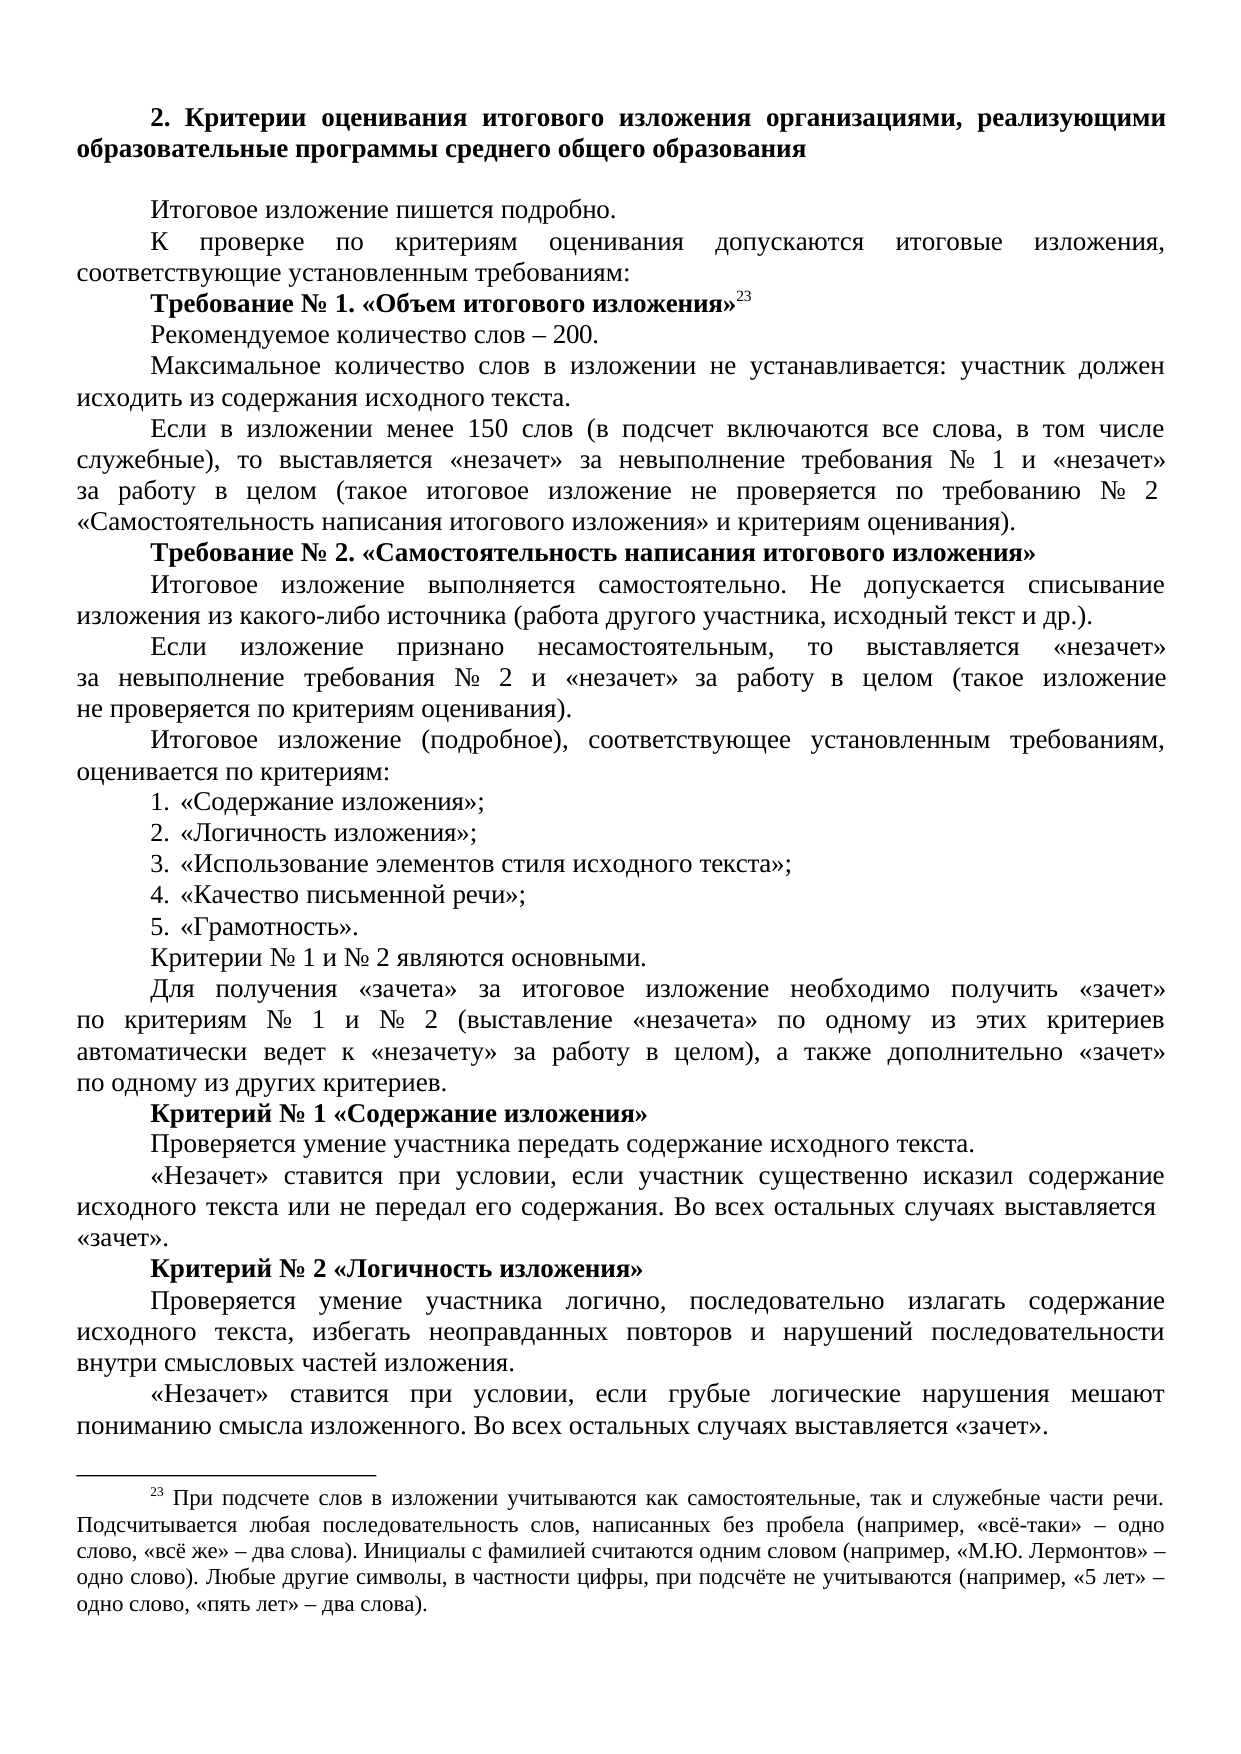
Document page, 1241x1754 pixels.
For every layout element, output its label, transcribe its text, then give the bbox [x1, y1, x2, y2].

text К проверке по критериям оценивания допускаются итоговые изложения, соответствующие установленным требованиям: [76, 225, 1166, 287]
text Максимальное количество слов в изложении не устанавливается: участник должен исходить из содержания исходного текста. [76, 349, 1167, 412]
list «Логичность изложения»; [150, 817, 1181, 848]
text «Незачет» ставится при условии, если грубые логические нарушения мешают пониманию смысла изложенного. Во всех остальных случаях выставляется «зачет». [76, 1378, 1166, 1440]
text «зачет». [76, 1222, 1181, 1253]
text Если в изложении менее 150 слов (в подсчет включаются все слова, в том числе служебные), то выставляется «незачет» за невыполнение требования № 1 и «незачет» за работу в целом (такое итоговое изложение не проверяется по требованию № 2 [76, 412, 1167, 505]
text Проверяется умение участника передать содержание исходного текста. [150, 1128, 1181, 1159]
text 23 При подсчете слов в изложении учитываются как самостоятельные, так и служебные части речи. Подсчитывается любая последовательность слов, написанных без пробела (например, «всё-таки» – одно слово, «всё же» – два слова). Инициалы с фамилией считаются одним словом (например, «М.Ю. Лермонтов» – одно слово). Любые другие символы, в частности цифры, при подсчёте не учитываются (например, «5 лет» – одно слово, «пять лет» – два слова). [76, 1484, 1166, 1616]
text «Самостоятельность написания итогового изложения» и критериям оценивания). [76, 505, 1181, 536]
text Критерий № 1 «Содержание изложения» [150, 1097, 1181, 1128]
list «Грамотность». [150, 910, 1181, 941]
text Требование № 1. «Объем итогового изложения»23 [150, 287, 1181, 318]
text «Незачет» ставится при условии, если участник существенно исказил содержание исходного текста или не передал его содержания. Во всех остальных случаях выставляется [76, 1159, 1166, 1222]
list «Содержание изложения»; [150, 786, 1181, 817]
text Итоговое изложение (подробное), соответствующее установленным требованиям, оценивается по критериям: [76, 723, 1166, 786]
text Критерии № 1 и № 2 являются основными. [150, 941, 1181, 972]
text Проверяется умение участника логично, последовательно излагать содержание исходного текста, избегать неоправданных повторов и нарушений последовательности внутри смысловых частей изложения. [76, 1284, 1166, 1378]
subtitle Критерии оценивания итогового изложения организациями, реализующими образовательные программы среднего общего образования [76, 101, 1166, 163]
list «Качество письменной речи»; [150, 879, 1181, 910]
text Итоговое изложение пишется подробно. [150, 194, 1181, 225]
text Критерий № 2 «Логичность изложения» [150, 1253, 1181, 1284]
text Для получения «зачета» за итоговое изложение необходимо получить «зачет» по критериям № 1 и № 2 (выставление «незачета» по одному из этих критериев автоматически ведет к «незачету» за работу в целом), а также дополнительно «зачет» по одному из других критериев. [76, 972, 1167, 1097]
text Рекомендуемое количество слов – 200. [150, 318, 1181, 349]
text Если изложение признано несамостоятельным, то выставляется «незачет» за невыполнение требования № 2 и «незачет» за работу в целом (такое изложение не проверяется по критериям оценивания). [76, 630, 1167, 723]
text Требование № 2. «Самостоятельность написания итогового изложения» [150, 537, 1181, 568]
list «Использование элементов стиля исходного текста»; [150, 848, 1181, 879]
text Итоговое изложение выполняется самостоятельно. Не допускается списывание изложения из какого-либо источника (работа другого участника, исходный текст и др.). [76, 568, 1166, 630]
